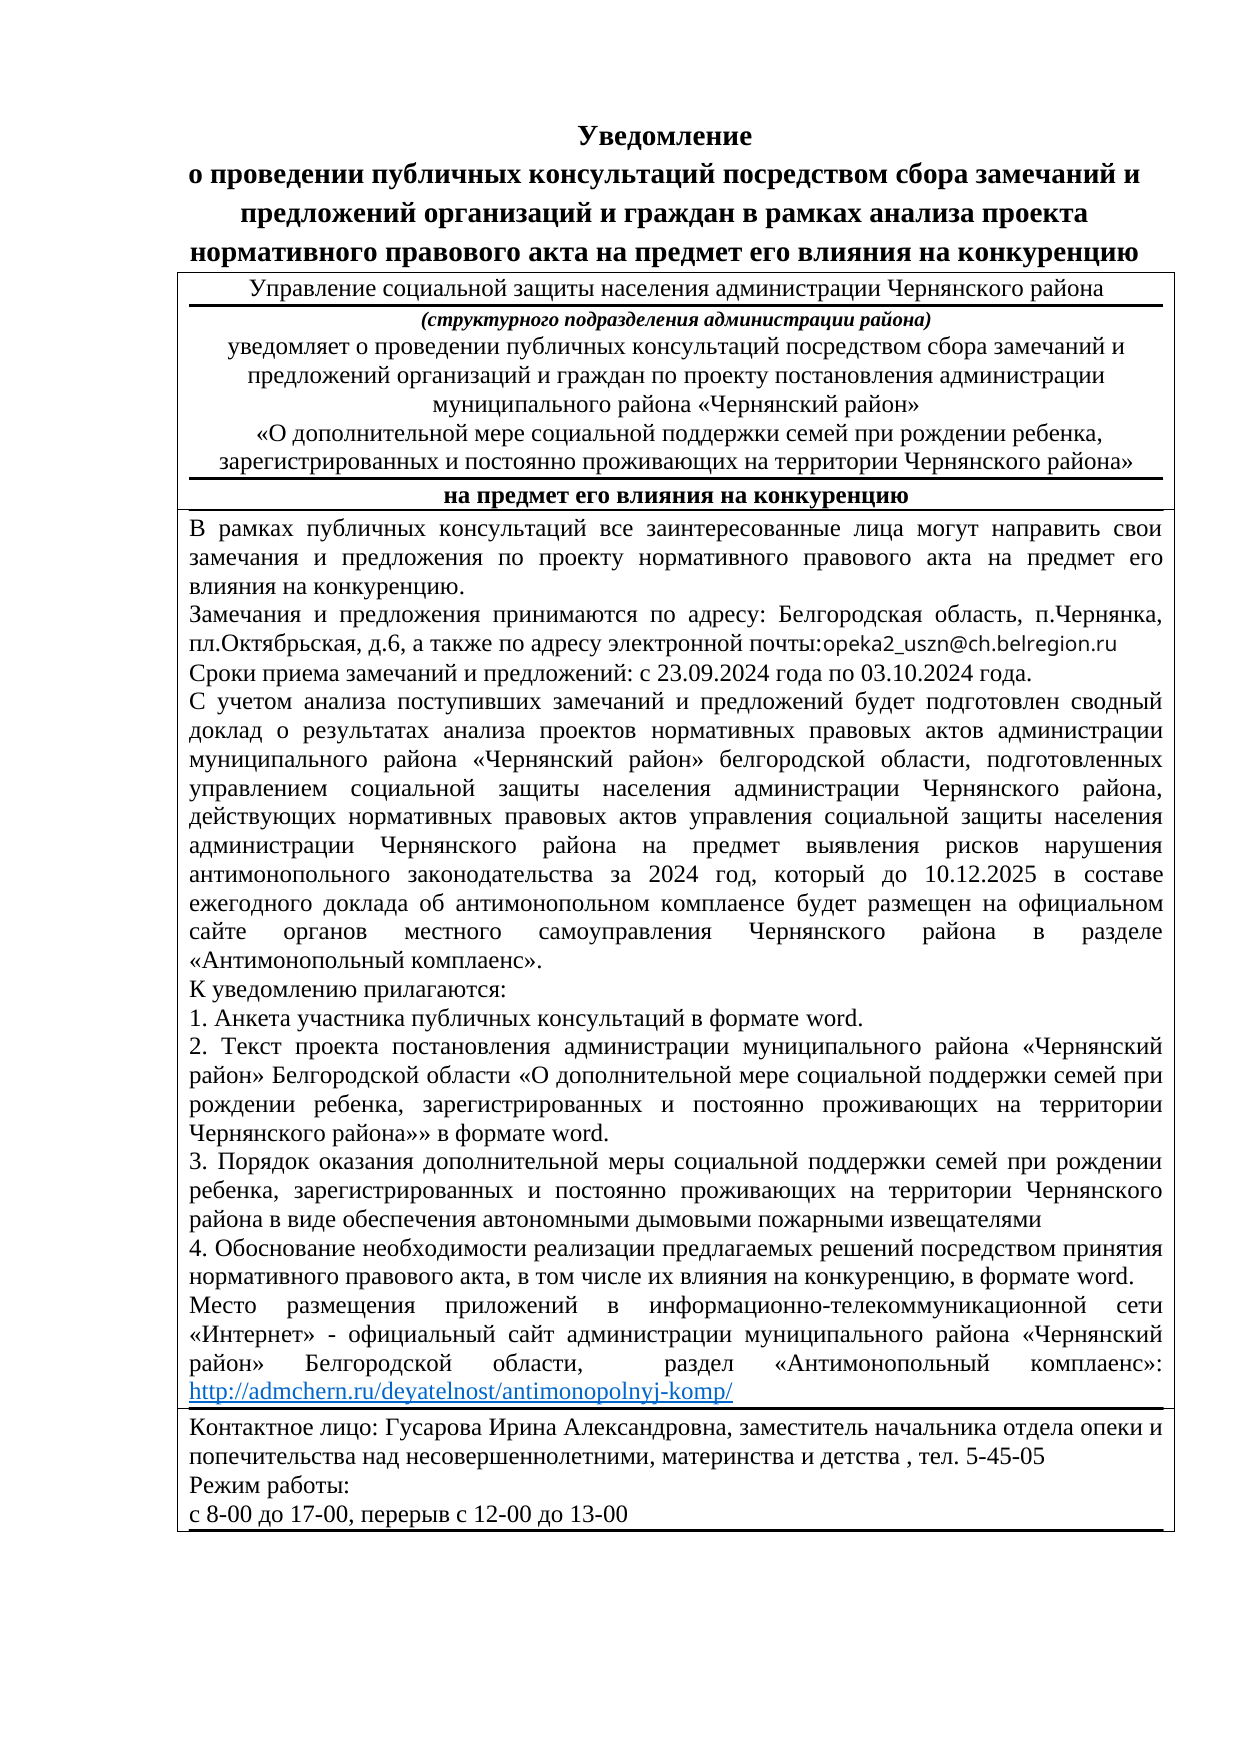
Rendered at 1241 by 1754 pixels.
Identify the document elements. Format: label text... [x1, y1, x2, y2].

table_cell В рамках публичных консультаций все заинтересованные лица могут направить свои замечания и предложения по проекту нормативного правового акта на предмет его влияния на конкуренцию. Замечания и предложения принимаются по адресу: Белгородская область, п.Чернянка, пл.Октябрьская, д.6, а также по адресу электронной почты:opeka2_uszn@ch.belregion.ru Сроки приема замечаний и предложений: с 23.09.2024 года по 03.10.2024 года. С учетом анализа поступивших замечаний и предложений будет подготовлен сводный доклад о результатах анализа проектов нормативных правовых актов администрации муниципального района «Чернянский район» белгородской области, подготовленных управлением социальной защиты населения администрации Чернянского района, действующих нормативных правовых актов управления социальной защиты населения администрации Чернянского района на предмет выявления рисков нарушения антимонопольного законодательства за 2024 год, который до 10.12.2025 в составе ежегодного доклада об антимонопольном комплаенсе будет размещен на официальном сайте органов местного самоуправления Чернянского района в разделе «Антимонопольный комплаенс». К уведомлению прилагаются: 1. Анкета участника публичных консультаций в формате word. 2. Текст проекта постановления администрации муниципального района «Чернянский район» Белгородской области «О дополнительной мере социальной поддержки семей при рождении ребенка, зарегистрированных и постоянно проживающих на территории Чернянского района»» в формате word. 3. Порядок оказания дополнительной меры социальной поддержки семей при рождении ребенка, зарегистрированных и постоянно проживающих на территории Чернянского района в виде обеспечения автономными дымовыми пожарными извещателями 4. Обоснование необходимости реализации предлагаемых решений посредством принятия нормативного правового акта, в том числе их влияния на конкуренцию, в формате word. Место размещения приложений в информационно-телекоммуникационной сети «Интернет» - официальный сайт администрации муниципального района «Чернянский район» Белгородской области, раздел «Антимонопольный комплаенс»: http://admchern.ru/deyatelnost/antimonopolnyj-komp/ [178, 510, 1174, 1408]
table_cell Контактное лицо: Гусарова Ирина Александровна, заместитель начальника отдела опеки и попечительства над несовершеннолетними, материнства и детства , тел. 5-45-05 Режим работы: с 8-00 до 17-00, перерыв с 12-00 до 13-00 [178, 1409, 1174, 1531]
text о проведении публичных консультаций посредством сбора замечаний и предложений организаций и граждан в рамках анализа проекта [177, 157, 1152, 229]
text Уведомление [177, 118, 1152, 152]
text нормативного правового акта на предмет его влияния на конкуренцию [177, 234, 1152, 267]
table_header Управление социальной защиты населения администрации Чернянского района (структурного подразделения администрации района) уведомляет о проведении публичных консультаций посредством сбора замечаний и предложений организаций и граждан по проекту постановления администрации муниципального района «Чернянский район» «О дополнительной мере социальной поддержки семей при рождении ребенка, зарегистрированных и постоянно проживающих на территории Чернянского района» на предмет его влияния на конкуренцию [178, 273, 1174, 509]
